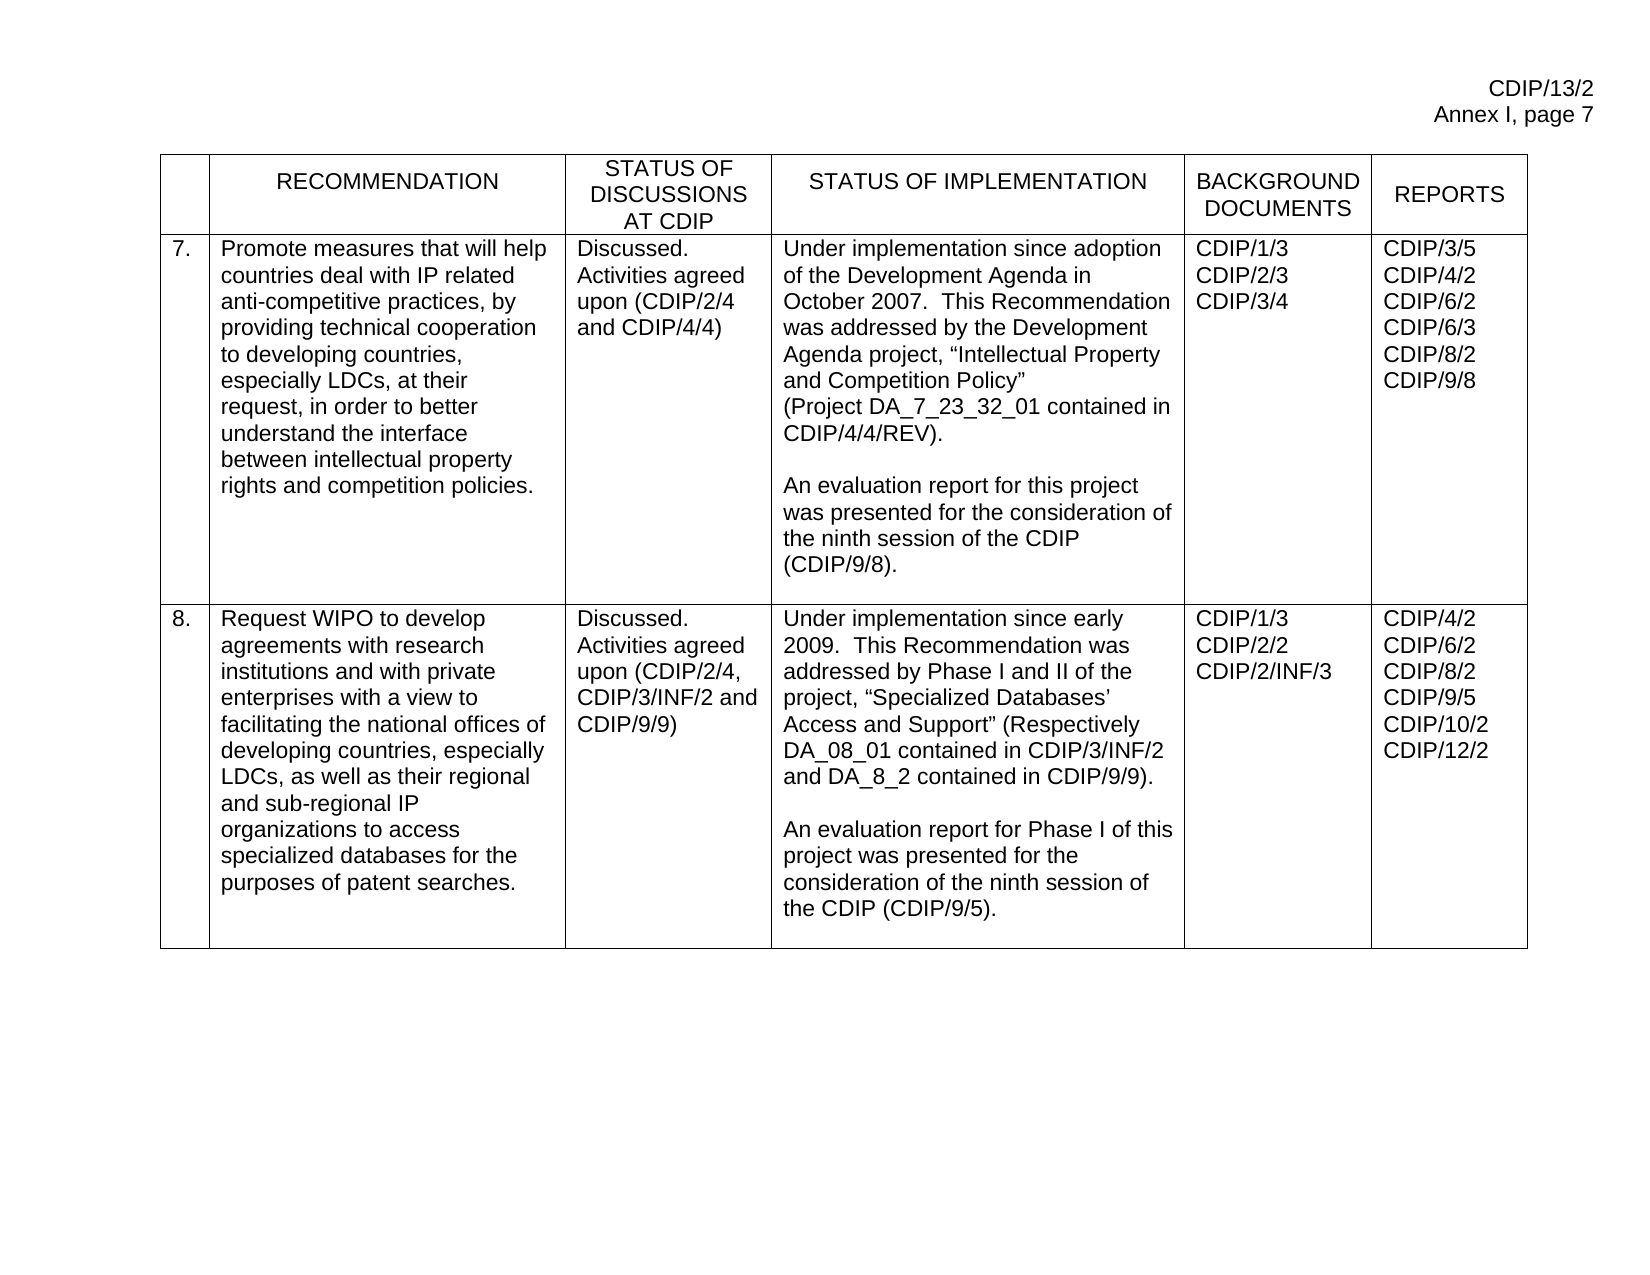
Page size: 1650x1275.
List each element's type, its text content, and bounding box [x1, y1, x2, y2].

table_cell [161, 235, 209, 604]
table_header BACKGROUND DOCUMENTS [1185, 155, 1371, 234]
table_cell Promote measures that will help countries deal with IP related anti-competitive practices, by providing technical cooperation to developing countries, especially LDCs, at their request, in order to better understand the interface between intellectual property rights and competition policies. [210, 235, 565, 604]
table_cell CDIP/4/2 CDIP/6/2 CDIP/8/2 CDIP/9/5 CDIP/10/2 CDIP/12/2 [1372, 605, 1527, 948]
table_cell Under implementation since early 2009. This Recommendation was addressed by Phase I and II of the project, “Specialized Databases’ Access and Support” (Respectively DA_08_01 contained in CDIP/3/INF/2 and DA_8_2 contained in CDIP/9/9). An evaluation report for Phase I of this project was presented for the consideration of the ninth session of the CDIP (CDIP/9/5). [772, 605, 1184, 948]
table_cell CDIP/3/5 CDIP/4/2 CDIP/6/2 CDIP/6/3 CDIP/8/2 CDIP/9/8 [1372, 235, 1527, 604]
table_cell CDIP/1/3 CDIP/2/3 CDIP/3/4 [1185, 235, 1371, 604]
table_cell CDIP/1/3 CDIP/2/2 CDIP/2/INF/3 [1185, 605, 1371, 948]
table_cell [161, 605, 209, 948]
table_header RECOMMENDATION [210, 155, 565, 234]
table_header STATUS OF DISCUSSIONS AT CDIP [566, 155, 771, 234]
table_header REPORTS [1372, 155, 1527, 234]
table_cell Under implementation since adoption of the in October 2007. This Recommendation was addressed by the project, “Intellectual Property and Competition Policy” (Project DA_7_23_32_01 contained in CDIP/4/4/REV). An evaluation report for this project was presented for the consideration of the ninth session of the CDIP (CDIP/9/8). [772, 235, 1184, 604]
table_header [161, 155, 209, 234]
table_cell Discussed. Activities agreed upon (CDIP/2/4 and CDIP/4/4) [566, 235, 771, 604]
table_cell Discussed. Activities agreed upon (CDIP/2/4, CDIP/3/INF/2 and CDIP/9/9) [566, 605, 771, 948]
table_header STATUS OF IMPLEMENTATION [772, 155, 1184, 234]
table_cell Request WIPO to develop agreements with research institutions and with private enterprises with a view to facilitating the national offices of developing countries, especially LDCs, as well as their regional and sub-regional IP organizations to access specialized databases for the purposes of patent searches. [210, 605, 565, 948]
